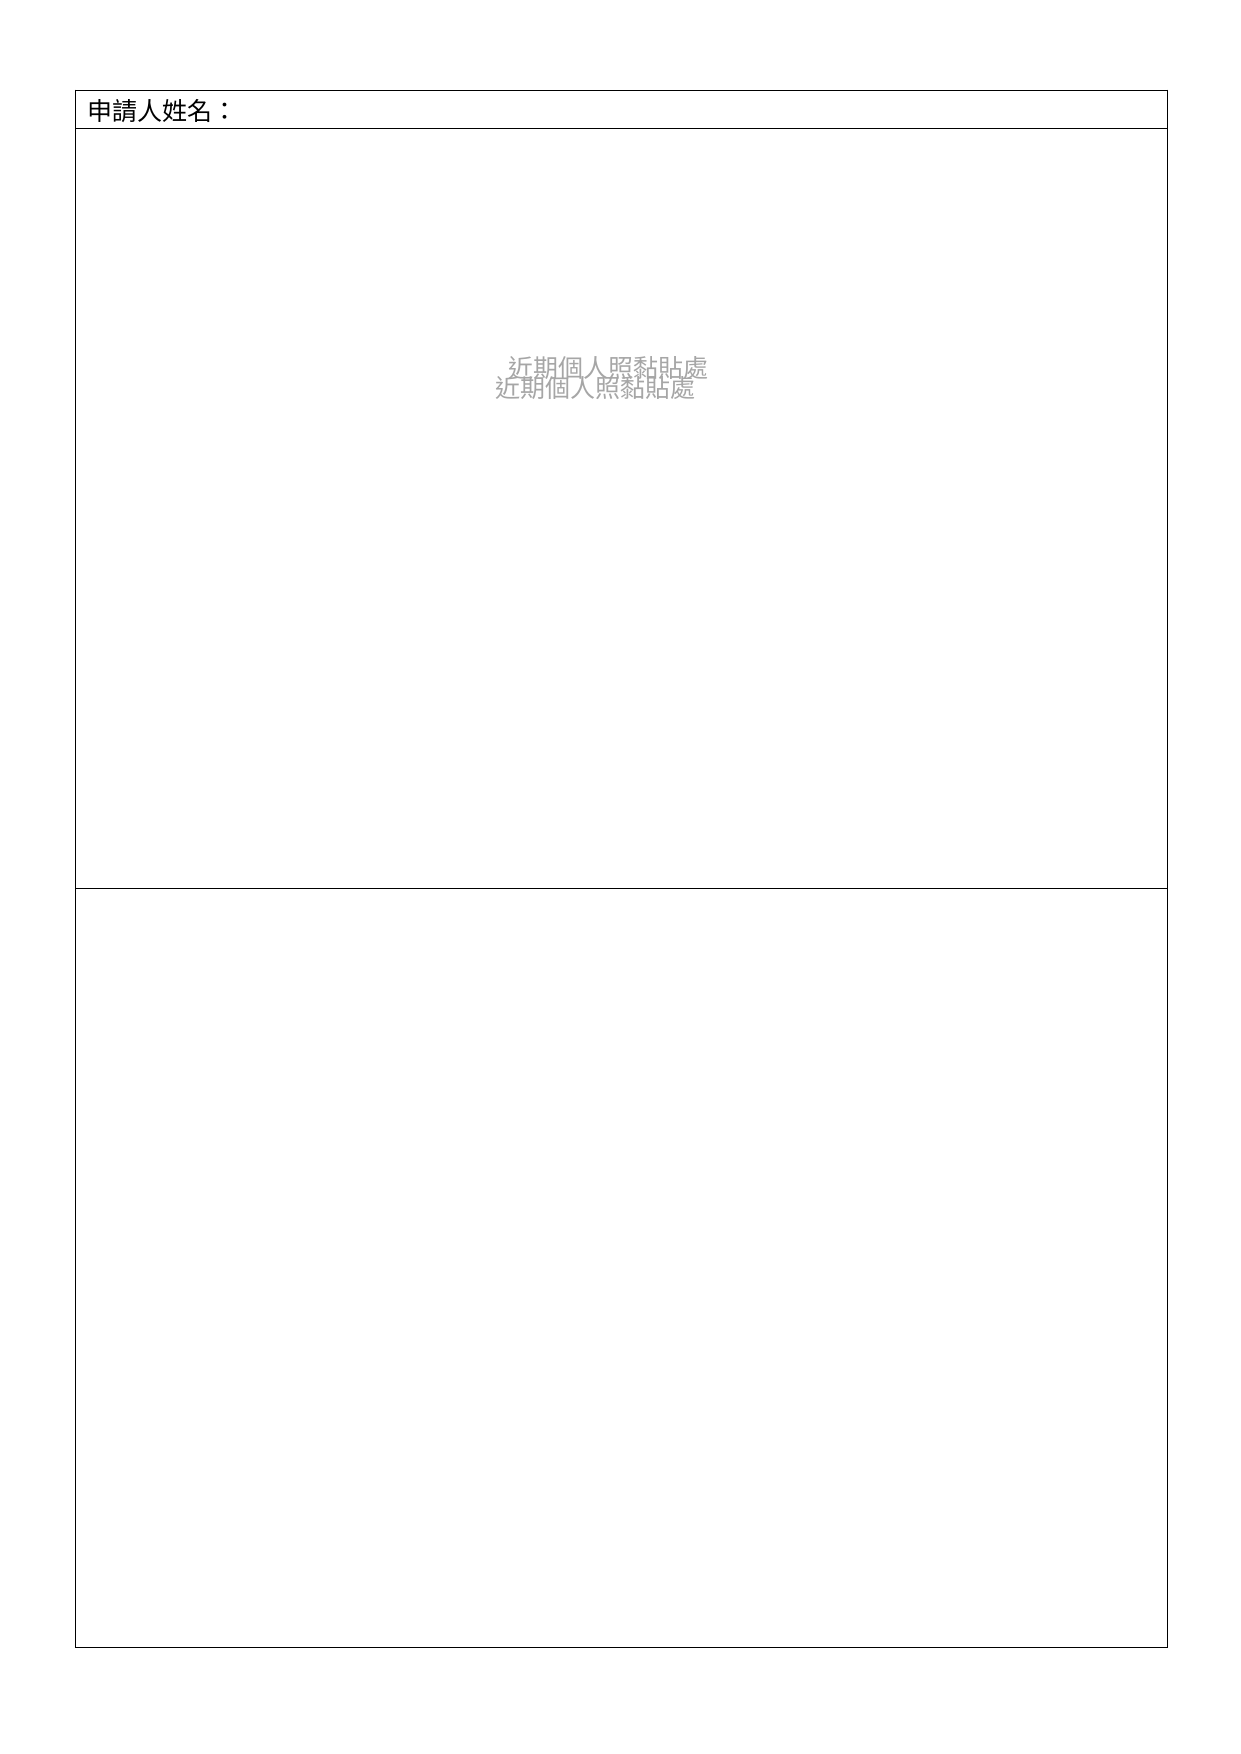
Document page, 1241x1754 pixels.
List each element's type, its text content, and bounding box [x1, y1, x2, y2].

table_cell [76, 889, 1167, 1647]
table_cell [76, 129, 1167, 887]
table_header 申請人姓名： [76, 91, 1167, 128]
